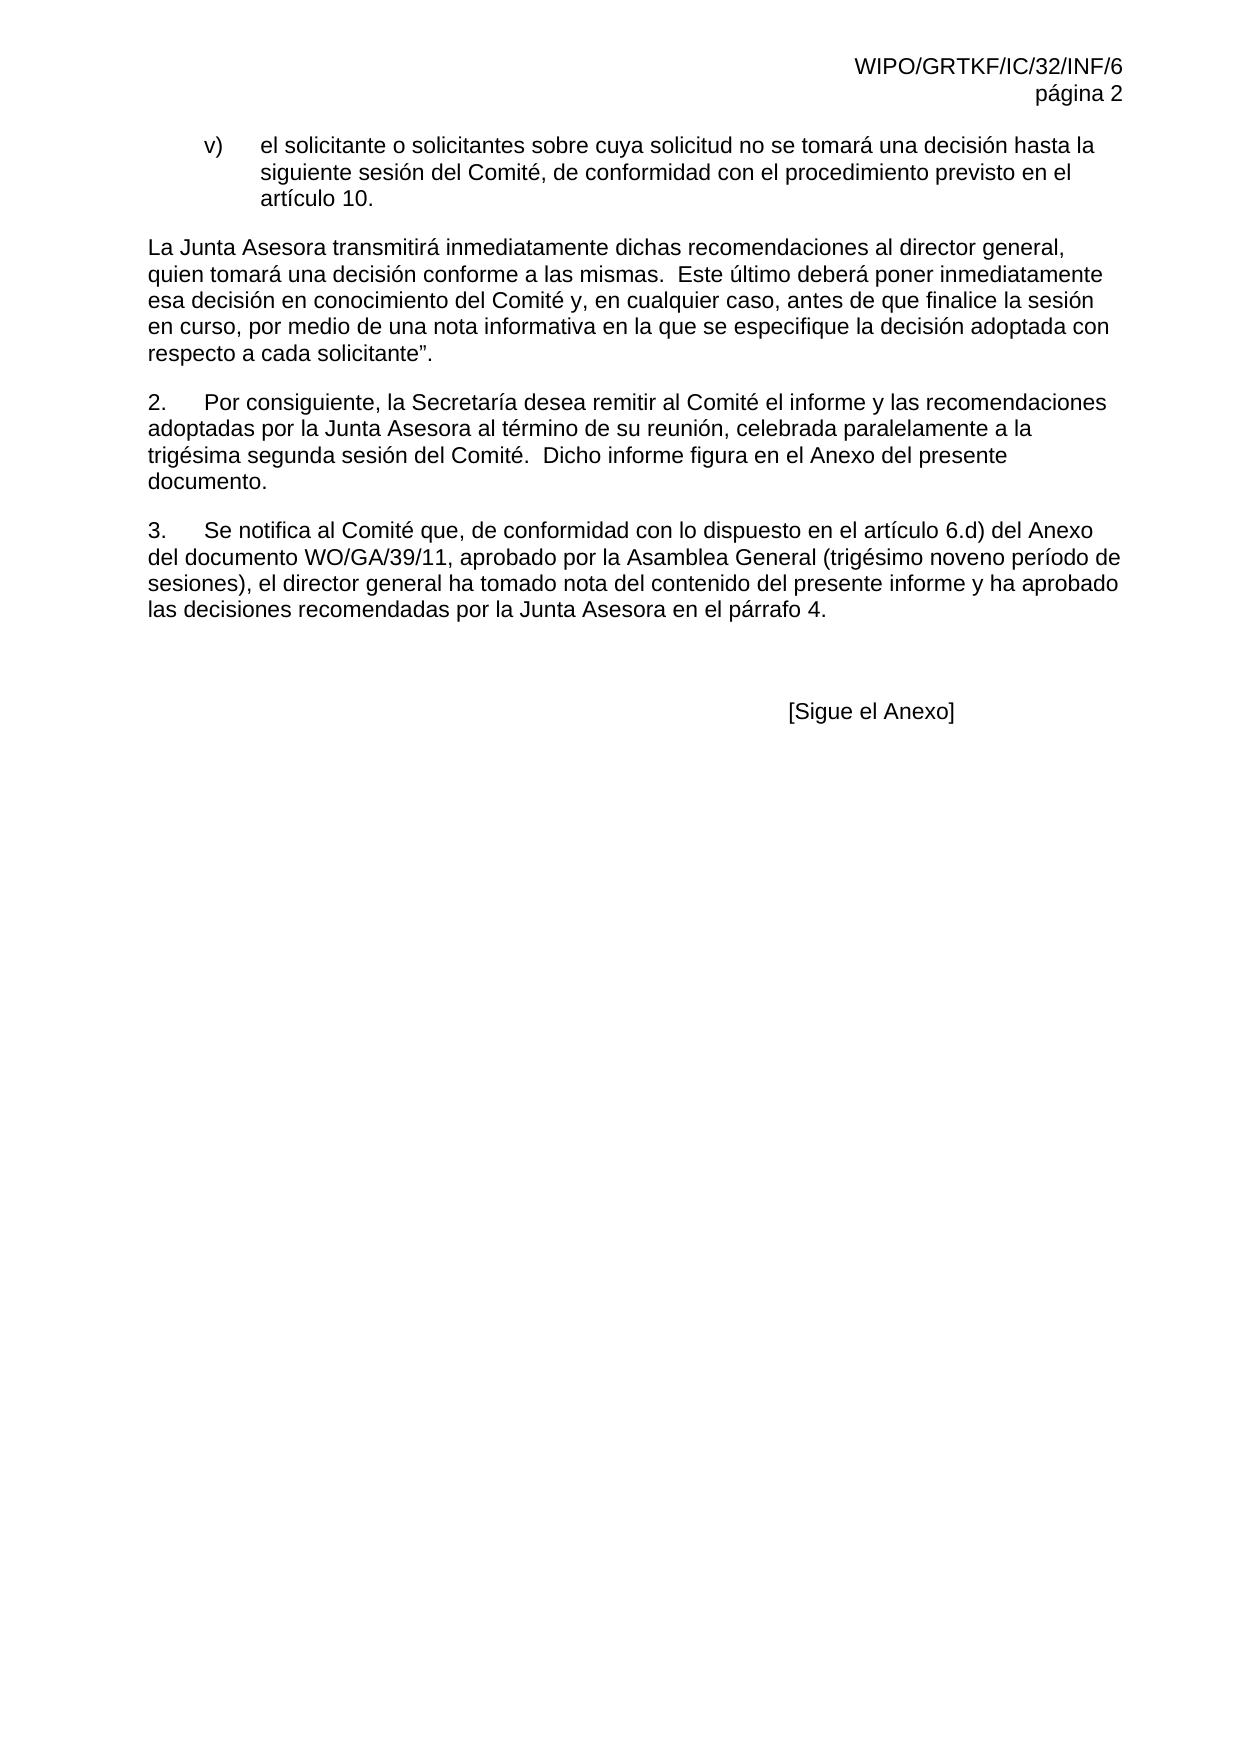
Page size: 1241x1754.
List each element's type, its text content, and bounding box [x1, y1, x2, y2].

list Por consiguiente, la Secretaría desea remitir al Comité el informe y las recomendaciones adoptadas por la Junta Asesora al término de su reunión, celebrada paralelamente a la trigésima segunda sesión del Comité. Dicho informe figura en el Anexo del presente documento. [148, 389, 1123, 494]
list Se notifica al Comité que, de conformidad con lo dispuesto en el artículo 6.d) del Anexo del documento WO/GA/39/11, aprobado por la Asamblea General (trigésimo noveno período de sesiones), el director general ha tomado nota del contenido del presente informe y ha aprobado las decisiones recomendadas por la Junta Asesora en el párrafo 4. [148, 517, 1123, 623]
text La Junta Asesora transmitirá inmediatamente dichas recomendaciones al director general, quien tomará una decisión conforme a las mismas. Este último deberá poner inmediatamente esa decisión en conocimiento del Comité y, en cualquier caso, antes de que finalice la sesión en curso, por medio de una nota informativa en la que se especifique la decisión adoptada con respecto a cada solicitante”. [148, 234, 1123, 366]
list el solicitante o solicitantes sobre cuya solicitud no se tomará una decisión hasta la siguiente sesión del Comité, de conformidad con el procedimiento previsto en el artículo 10. [204, 132, 1123, 211]
text [Sigue el Anexo] [620, 698, 1123, 724]
